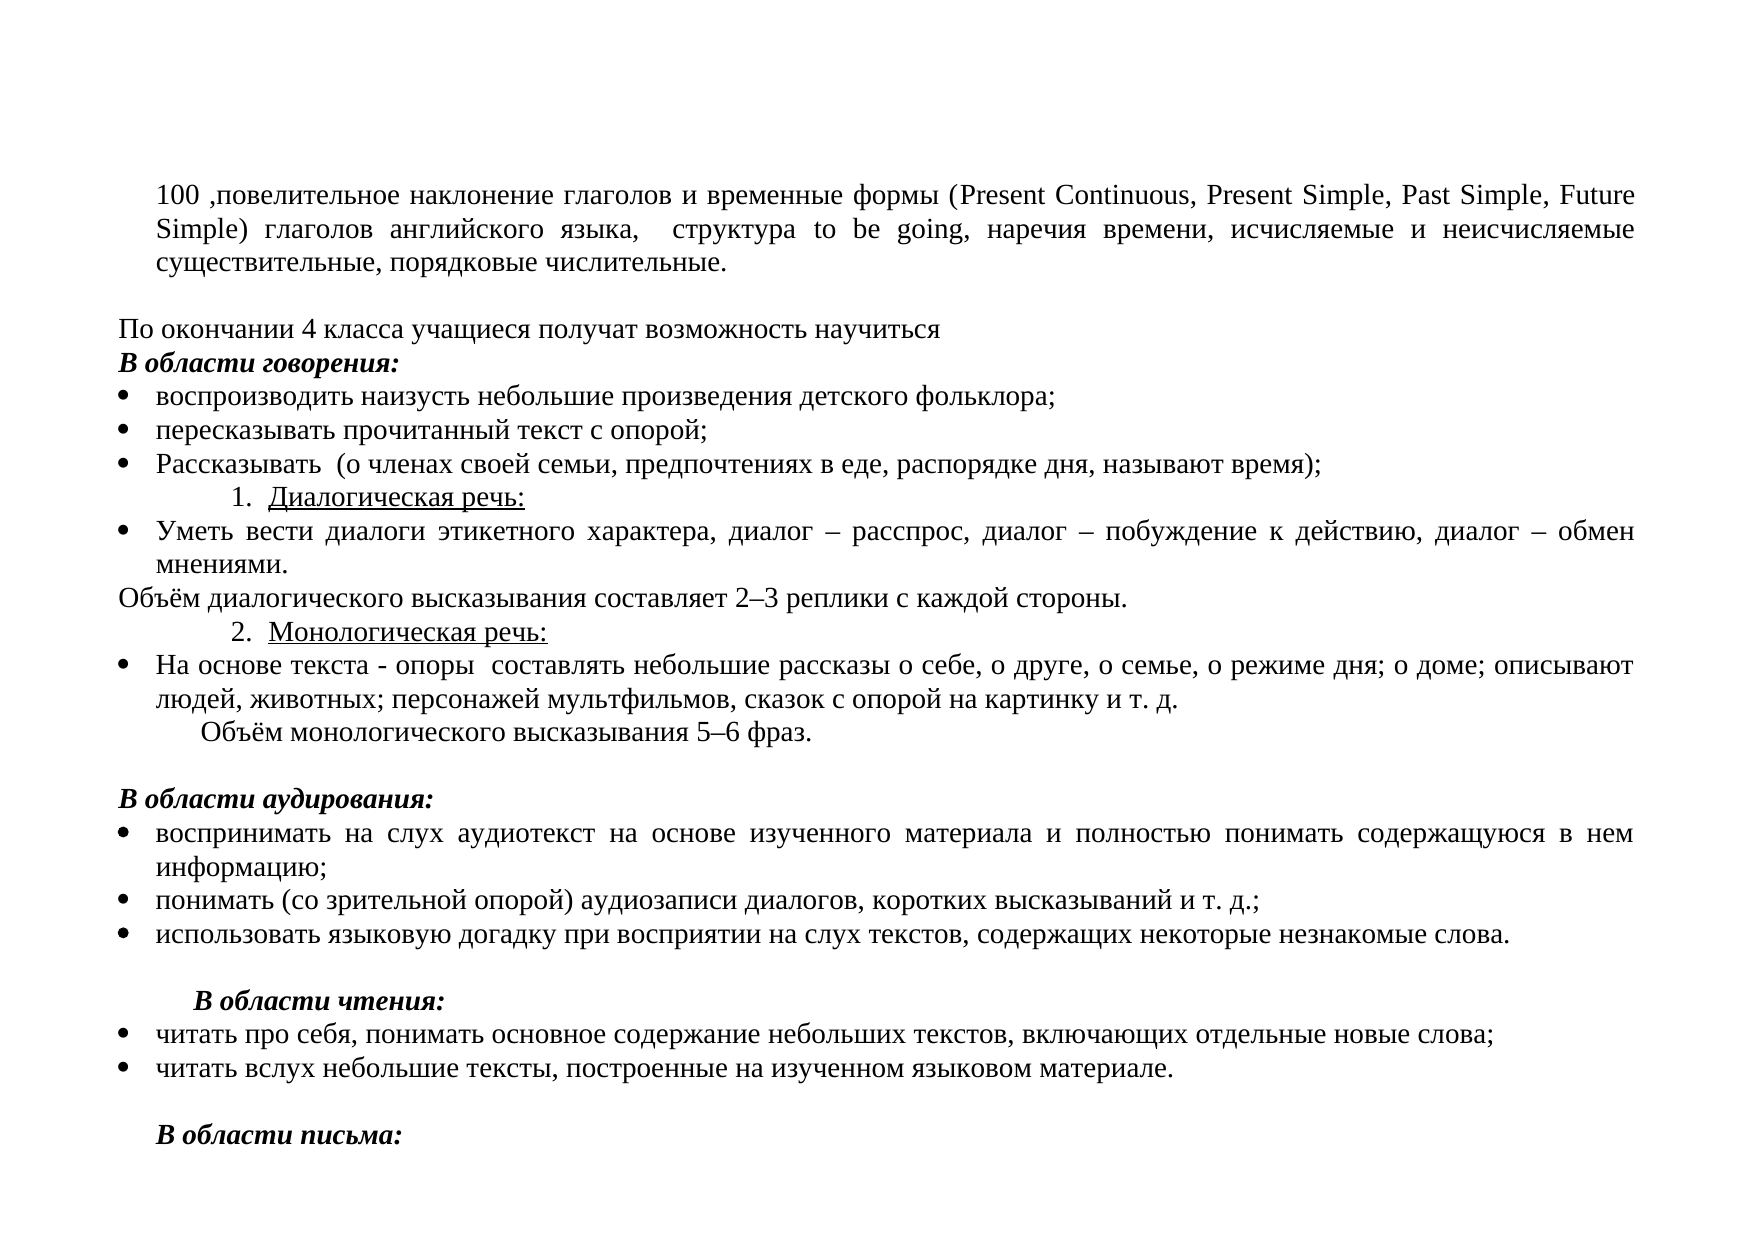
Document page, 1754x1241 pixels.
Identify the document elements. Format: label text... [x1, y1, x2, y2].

text В области чтения: [193, 983, 1636, 1017]
text В области говорения: [118, 345, 1636, 378]
list читать про себя, понимать основное содержание небольших текстов, включающих отдельные новые слова; [118, 1017, 1636, 1050]
list Рассказывать (о членах своей семьи, предпочтениях в еде, распорядке дня, называют время); [118, 446, 1636, 479]
text В области письма: [156, 1117, 1636, 1151]
list использовать языковую догадку при восприятии на слух текстов, содержащих некоторые незнакомые слова. [118, 916, 1636, 949]
list На основе текста - опоры составлять небольшие рассказы о себе, о друге, о семье, о режиме дня; о доме; описывают людей, животных; персонажей мультфильмов, сказок с опорой на картинку и т. д. [118, 647, 1636, 714]
list Монологическая речь: [231, 614, 1636, 647]
text По окончании 4 класса учащиеся получат возможность научиться [118, 311, 1636, 345]
text Объём диалогического высказывания составляет 2–3 реплики с каждой стороны. [118, 580, 1636, 614]
text В области аудирования: [118, 781, 1636, 815]
list понимать (со зрительной опорой) аудиозаписи диалогов, коротких высказываний и т. д.; [118, 882, 1636, 916]
list пересказывать прочитанный текст с опорой; [118, 412, 1636, 446]
list читать вслух небольшие тексты, построенные на изученном языковом материале. [118, 1050, 1636, 1084]
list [118, 177, 1636, 278]
list воспроизводить наизусть небольшие произведения детского фольклора; [118, 378, 1636, 412]
text Объём монологического высказывания 5–6 фраз. [193, 714, 1636, 748]
list воспринимать на слух аудиотекст на основе изученного материала и полностью понимать содержащуюся в нем информацию; [118, 815, 1636, 882]
list Уметь вести диалоги этикетного характера, диалог – расспрос, диалог – побуждение к действию, диалог – обмен мнениями. [118, 513, 1636, 580]
list Диалогическая речь: [231, 479, 1636, 513]
